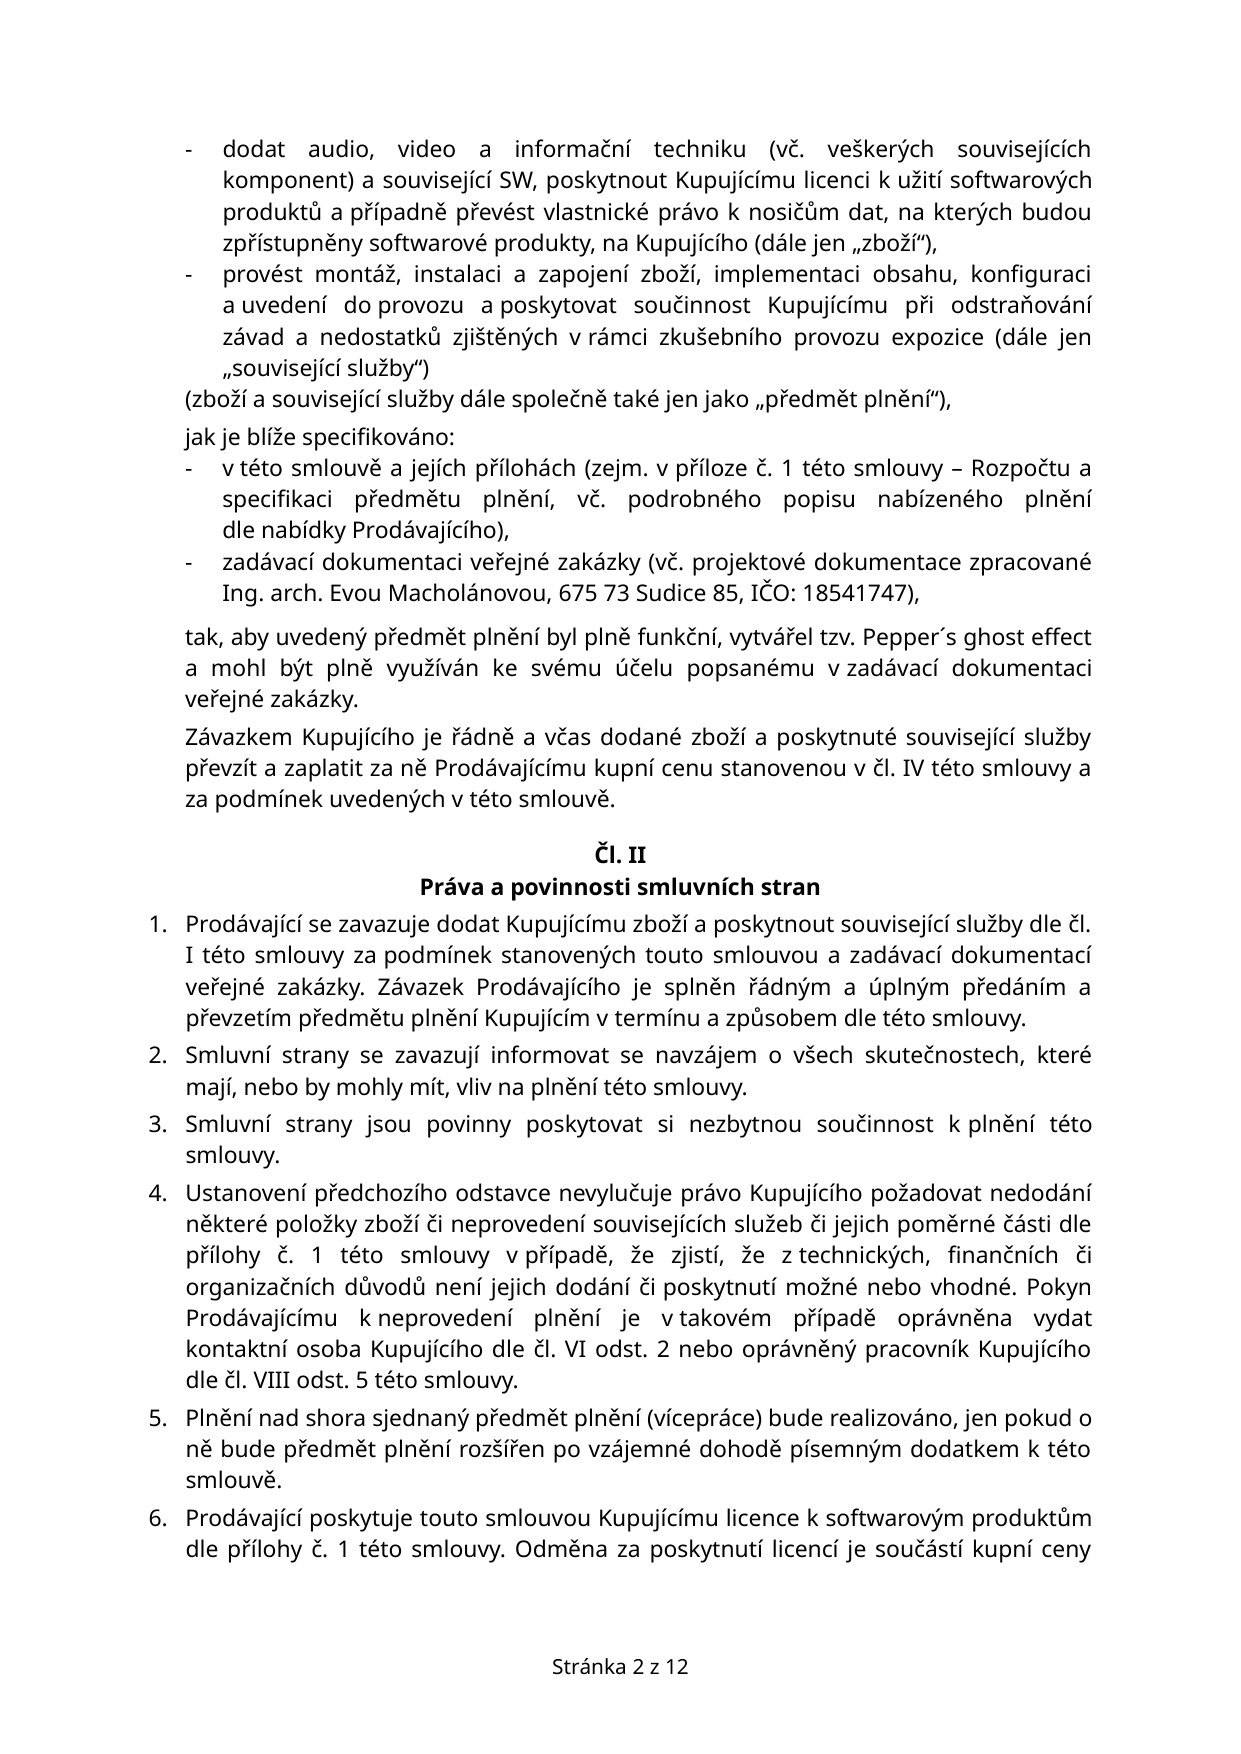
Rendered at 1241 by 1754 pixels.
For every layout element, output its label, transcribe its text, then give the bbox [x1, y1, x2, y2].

subtitle Čl. II [148, 839, 1093, 870]
subtitle Plnění nad shora sjednaný předmět plnění (vícepráce) bude realizováno, jen pokud o ně bude předmět plnění rozšířen po vzájemné dohodě písemným dodatkem k této smlouvě. [148, 1402, 1093, 1495]
subtitle Smluvní strany se zavazují informovat se navzájem o všech skutečnostech, které mají, nebo by mohly mít, vliv na plnění této smlouvy. [148, 1039, 1093, 1102]
subtitle zadávací dokumentaci veřejné zakázky (vč. projektové dokumentace zpracované Ing. arch. Evou Macholánovou, 675 73 Sudice 85, IČO: 18541747), [185, 545, 1093, 608]
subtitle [148, 1502, 1093, 1564]
subtitle v této smlouvě a jejích přílohách (zejm. v příloze č. 1 této smlouvy – Rozpočtu a specifikaci předmětu plnění, vč. podrobného popisu nabízeného plnění dle nabídky Prodávajícího), [185, 452, 1093, 545]
subtitle (zboží a související služby dále společně také jen jako „předmět plnění“), [185, 383, 1093, 414]
subtitle provést montáž, instalaci a zapojení zboží, implementaci obsahu, konfiguraci a uvedení do provozu a poskytovat součinnost Kupujícímu při odstraňování závad a nedostatků zjištěných v rámci zkušebního provozu expozice (dále jen „související služby“) [185, 258, 1093, 383]
subtitle tak, aby uvedený předmět plnění byl plně funkční, vytvářel tzv. Pepper´s ghost effect a mohl být plně využíván ke svému účelu popsanému v zadávací dokumentaci veřejné zakázky. [185, 620, 1093, 714]
subtitle Práva a povinnosti smluvních stran [148, 870, 1093, 902]
subtitle Ustanovení předchozího odstavce nevylučuje právo Kupujícího požadovat nedodání některé položky zboží či neprovedení souvisejících služeb či jejich poměrné části dle přílohy č. 1 této smlouvy v případě, že zjistí, že z technických, finančních či organizačních důvodů není jejich dodání či poskytnutí možné nebo vhodné. Pokyn Prodávajícímu k neprovedení plnění je v takovém případě oprávněna vydat kontaktní osoba Kupujícího dle čl. VI odst. 2 nebo oprávněný pracovník Kupujícího dle čl. VIII odst. 5 této smlouvy. [148, 1177, 1093, 1395]
subtitle jak je blíže specifikováno: [185, 420, 1093, 452]
subtitle Prodávající se zavazuje dodat Kupujícímu zboží a poskytnout související služby dle čl. I této smlouvy za podmínek stanovených touto smlouvou a zadávací dokumentací veřejné zakázky. Závazek Prodávajícího je splněn řádným a úplným předáním a převzetím předmětu plnění Kupujícím v termínu a způsobem dle této smlouvy. [148, 908, 1093, 1033]
subtitle Závazkem Kupujícího je řádně a včas dodané zboží a poskytnuté související služby převzít a zaplatit za ně Prodávajícímu kupní cenu stanovenou v čl. IV této smlouvy a za podmínek uvedených v této smlouvě. [185, 720, 1093, 814]
subtitle dodat audio, video a informační techniku (vč. veškerých souvisejících komponent) a související SW, poskytnout Kupujícímu licenci k užití softwarových produktů a případně převést vlastnické právo k nosičům dat, na kterých budou zpřístupněny softwarové produkty, na Kupujícího (dále jen „zboží“), [185, 133, 1093, 258]
subtitle Smluvní strany jsou povinny poskytovat si nezbytnou součinnost k plnění této smlouvy. [148, 1108, 1093, 1170]
